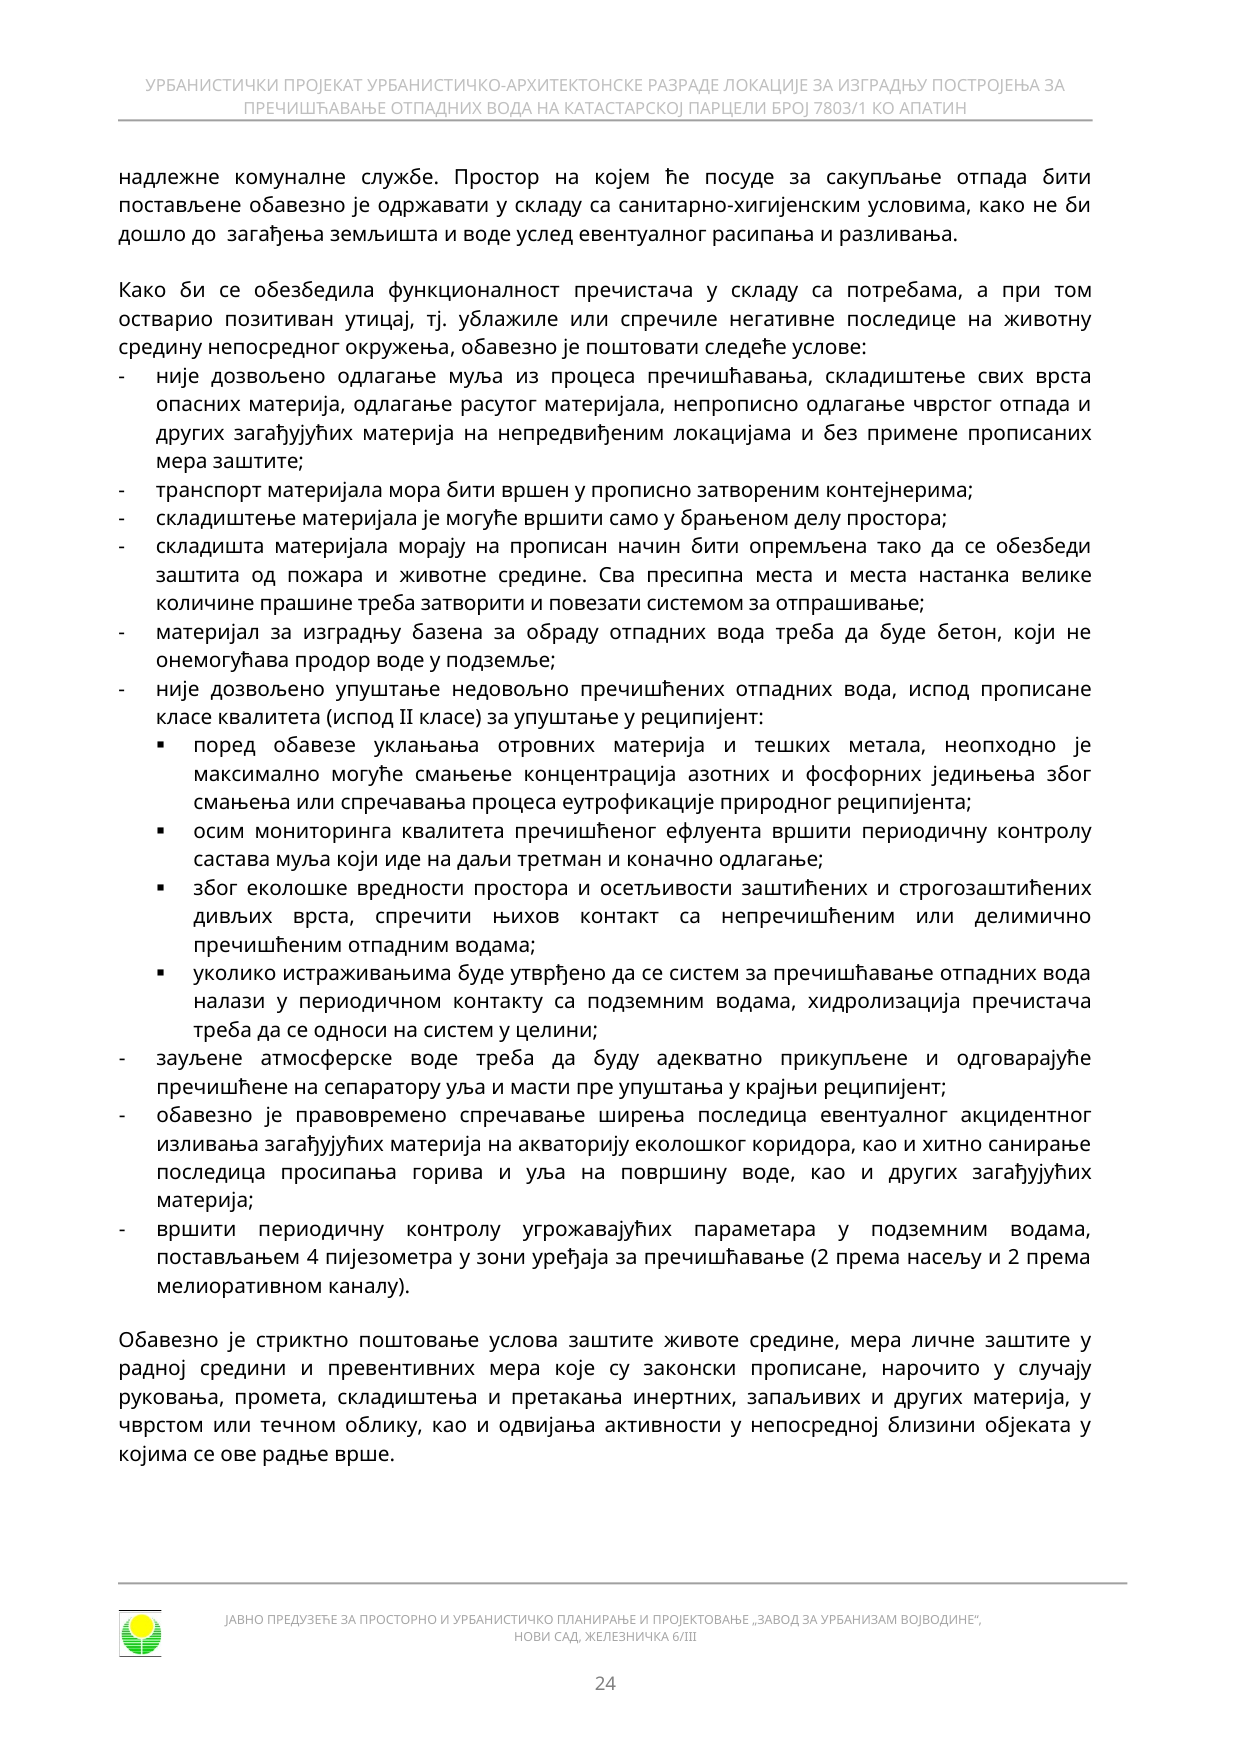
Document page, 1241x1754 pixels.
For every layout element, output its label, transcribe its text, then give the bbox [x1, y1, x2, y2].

list обавезно је правовремено спречавање ширења последица евентуалног акцидентног изливања загађујућих материја на акваторију еколошког коридора, као и хитно санирање последица просипања горива и уља на површину воде, као и других загађујућих материја; [118, 1100, 1092, 1214]
list зауљене атмосферске воде треба да буду адекватно прикупљене и одговарајуће пречишћене на сепаратору уља и масти пре упуштања у крајњи реципијент; [118, 1043, 1092, 1100]
text Како би се обезбедила функционалност пречистача у складу са потребама, а при том остварио позитиван утицај, тј. ублажиле или спречиле негативне последице на животну средину непосредног окружења, обавезно је поштовати следеће услове: [118, 276, 1092, 361]
list складиштење материјала је могуће вршити само у брањеном делу простора; [118, 503, 1092, 532]
list није дозвољено одлагање муља из процеса пречишћавања, складиштење свих врста опасних материја, одлагање расутог материјала, непрописно одлагање чврстог отпада и других загађујућих материја на непредвиђеним локацијама и без примене прописаних мера заштите; [118, 361, 1092, 475]
list због еколошке вредности простора и осетљивости заштићених и строгозаштићених дивљих врста, спречити њихов контакт са непречишћеним или делимично пречишћеним отпадним водама; [156, 873, 1092, 958]
list материјал за изградњу бaзена за обраду отпадних вода треба да буде бетон, који не онемогућава продор воде у подземље; [118, 617, 1092, 674]
list транспорт материјала мора бити вршен у прописно затвореним контејнерима; [118, 475, 1092, 503]
list складишта материјала морају на прописан начин бити опремљена тако да се обезбеди заштита од пожара и животне средине. Сва пресипна места и места настанка велике количине прашине треба затворити и повезати системом за отпрашивање; [118, 532, 1092, 617]
list поред обавезе уклањања отровних материја и тешких метала, неопходно је максимално могуће смањење концентрација азотних и фосфорних једињења због смањења или спречавања процеса еутрофикације природног реципијента; [156, 731, 1092, 816]
list није дозвољено упуштање недовољно пречишћених отпадних вода, испод прописане класе квалитета (испод II класе) за упуштање у реципијент: [118, 674, 1092, 731]
list осим мониторинга квалитета пречишћеног ефлуента вршити периодичну контролу састава муља који иде на даљи третман и коначно одлагање; [156, 816, 1092, 873]
list уколико истраживањима буде утврђено да се систем за пречишћавање отпадних вода налази у периодичном контакту са подземним водама, хидролизација пречистача треба да се односи на систем у целини; [156, 958, 1092, 1043]
text Обавезно је стриктно поштовање услова заштите животе средине, мера личне заштите у радној средини и превентивних мера које су законски прописане, нарочито у случају руковања, промета, складиштења и претакања инертних, запаљивих и других материја, у чврстом или течном облику, као и одвијања активности у непосредној близини објеката у којима се ове радње врше. [118, 1325, 1092, 1467]
list вршити периодичну контролу угрожавајућих параметара у подземним водама, постављањем 4 пијезометра у зони уређаја за пречишћавање (2 према насељу и 2 према мелиоративном каналу). [118, 1214, 1092, 1299]
picture [117, 1610, 161, 1654]
